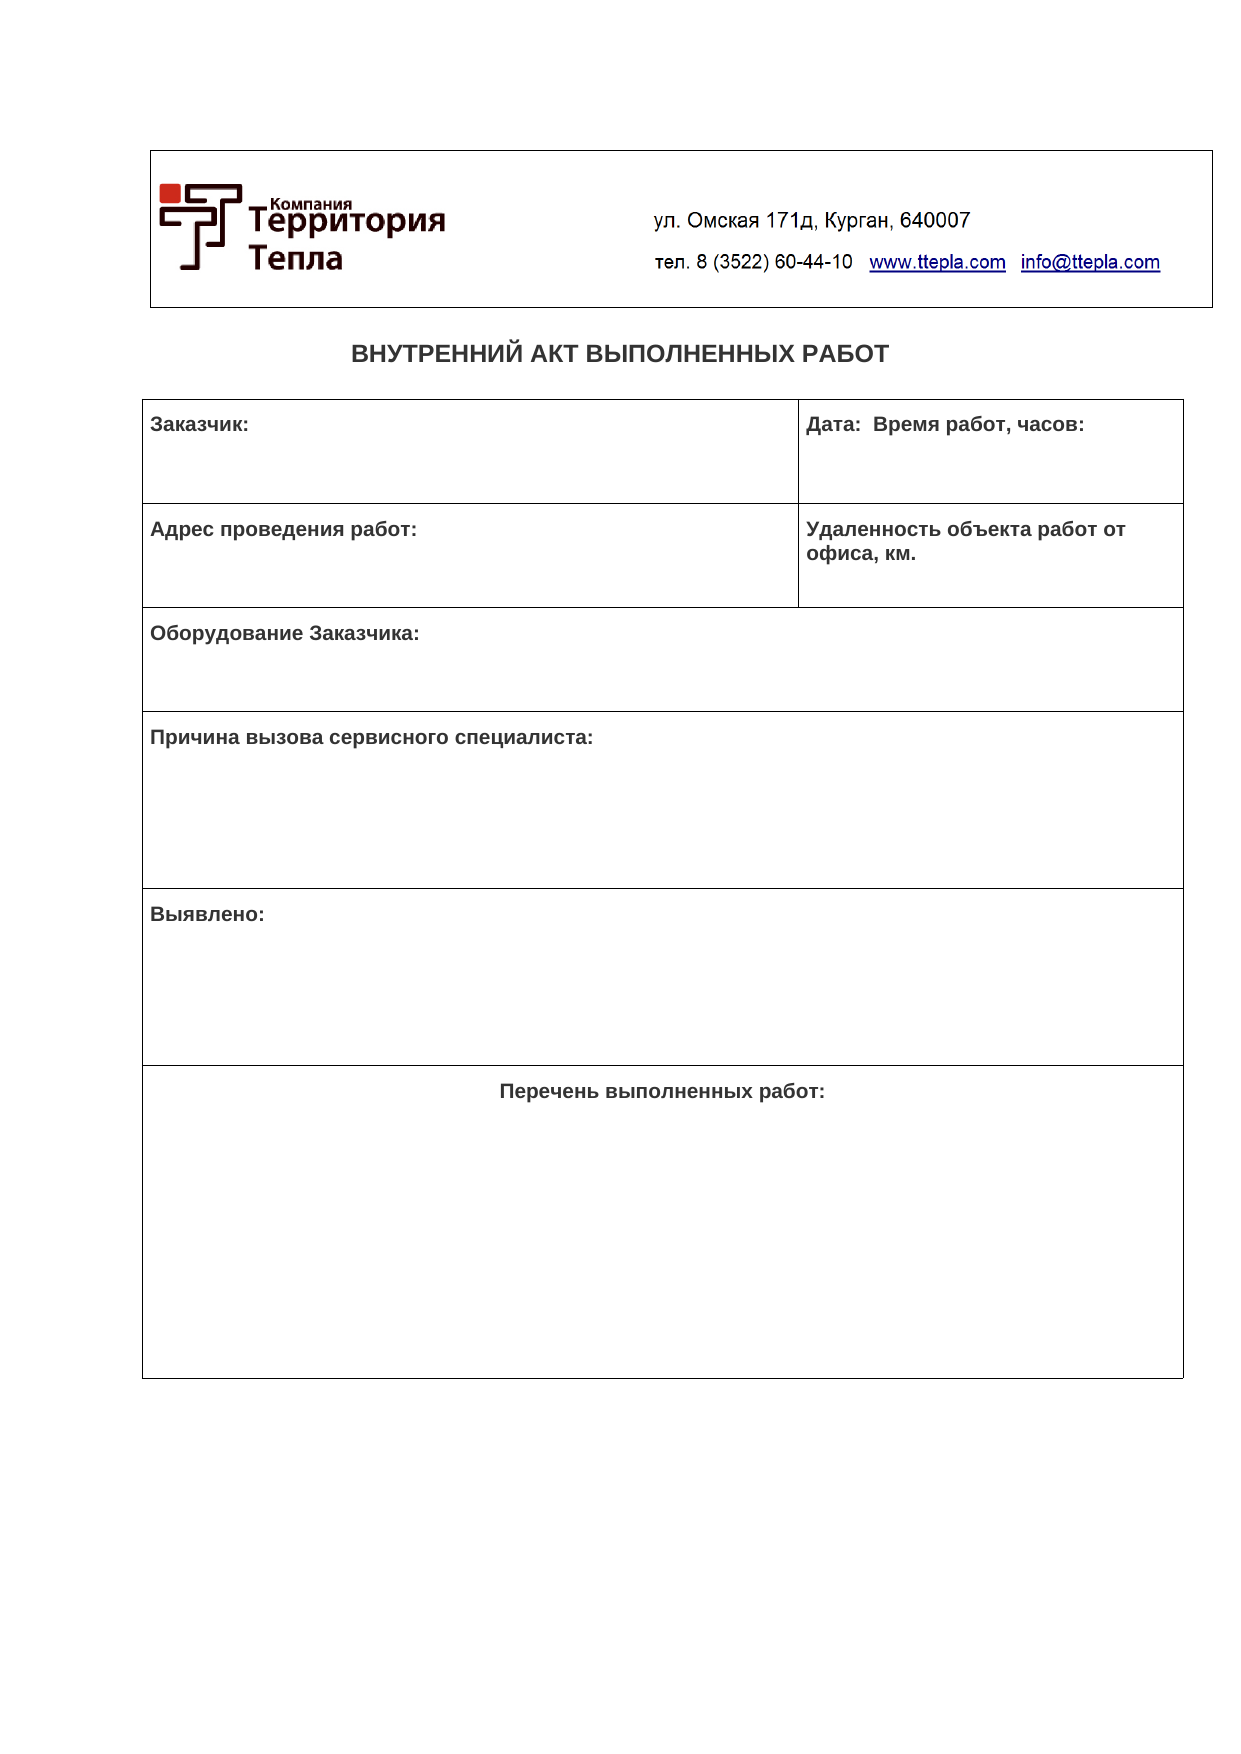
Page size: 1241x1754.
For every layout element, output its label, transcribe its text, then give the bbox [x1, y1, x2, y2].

picture [151, 151, 1212, 307]
title ВНУТРЕННИЙ АКТ ВЫПОЛНЕННЫХ РАБОТ [150, 338, 1090, 367]
table_cell Адрес проведения работ: [143, 504, 798, 607]
table_cell Причина вызова сервисного специалиста: [143, 712, 1183, 888]
table_cell Удаленность объекта работ от офиса, км. [799, 504, 1183, 607]
table_header Заказчик: [143, 400, 798, 503]
table_cell Перечень выполненных работ: [143, 1066, 1183, 1378]
table_header Дата: Время работ, часов: [799, 400, 1183, 503]
table_cell Оборудование Заказчика: [143, 608, 1183, 711]
table_cell Выявлено: [143, 889, 1183, 1065]
